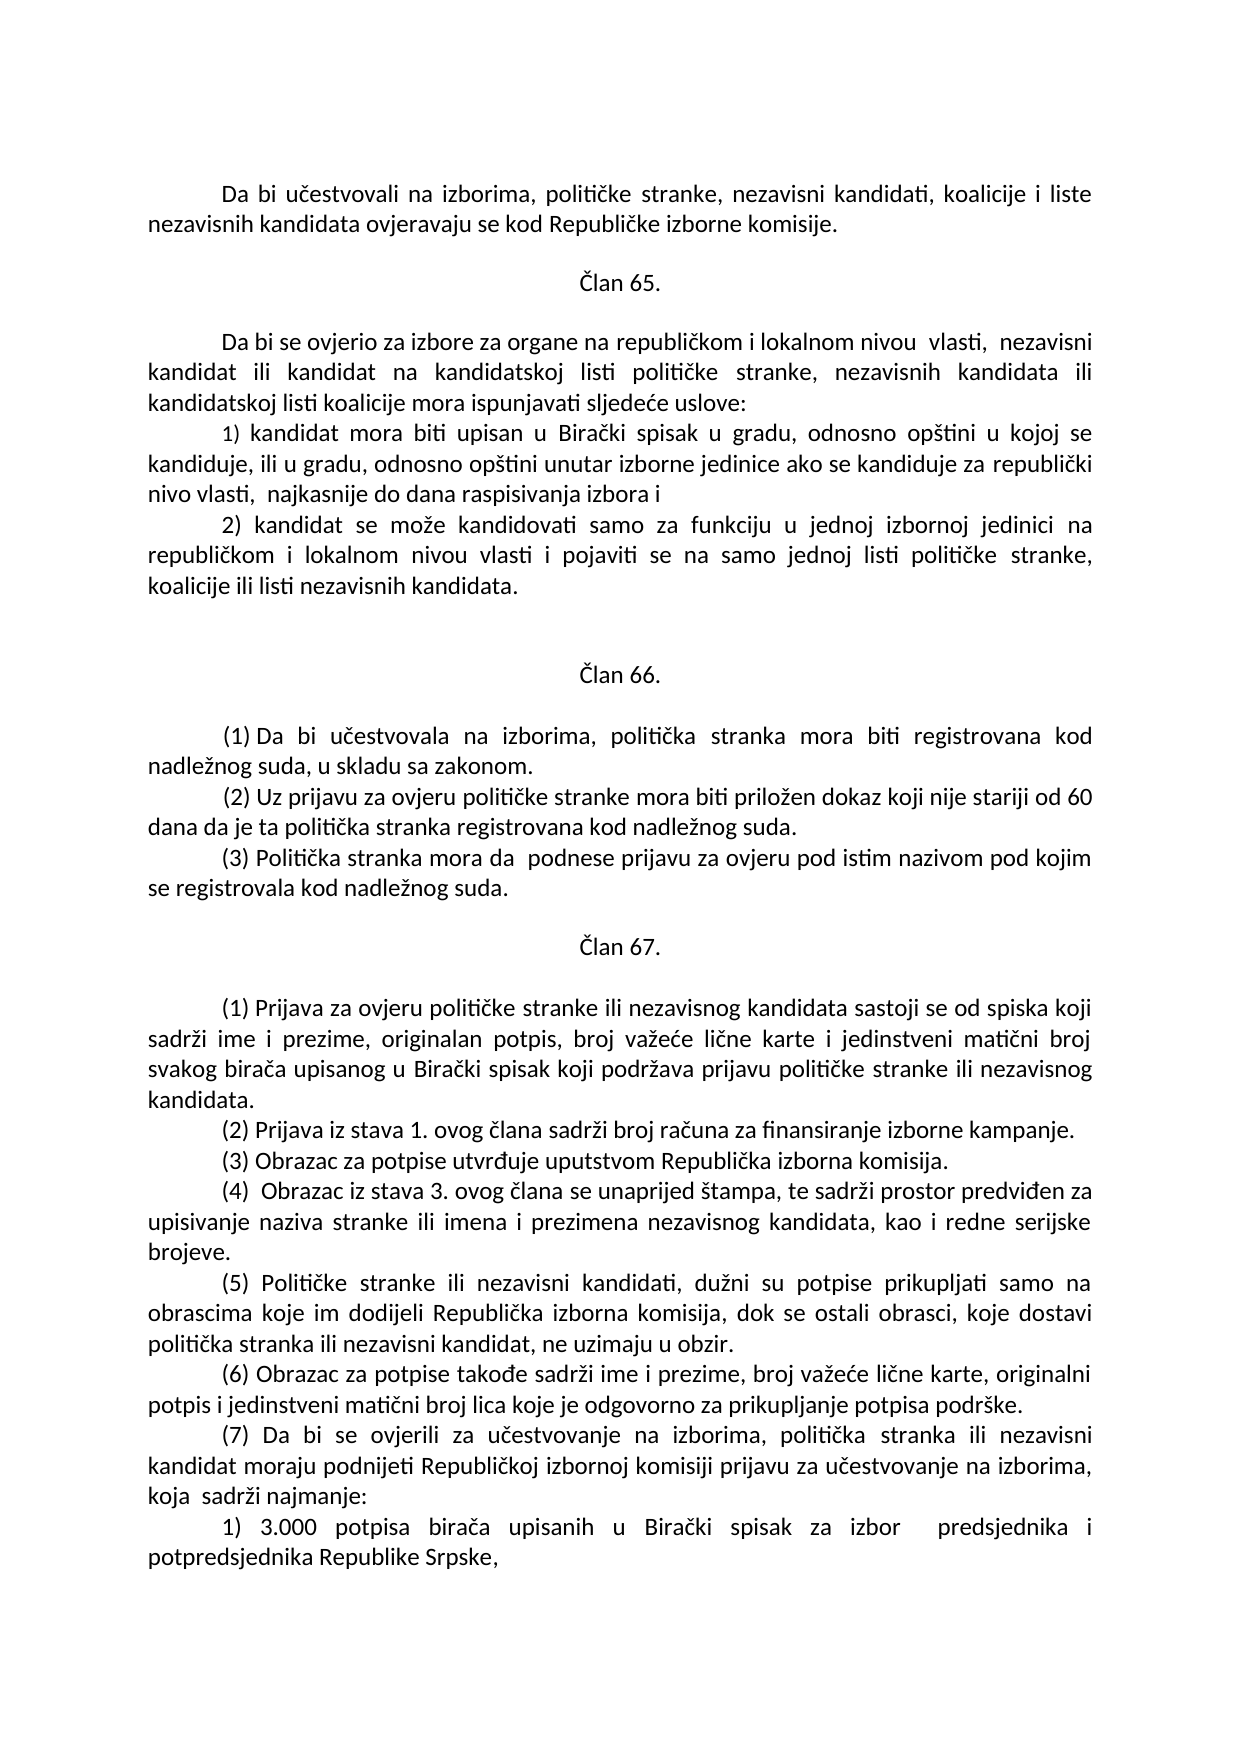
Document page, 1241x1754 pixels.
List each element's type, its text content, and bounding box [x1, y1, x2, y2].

list Uz prijavu za ovjeru političke stranke mora biti priložen dokaz koji nije stariji od 60 dana da je ta politička stranka registrovana kod nadležnog suda. [148, 781, 1093, 842]
text (5) Političke stranke ili nezavisni kandidati, dužni su potpise prikupljati samo na obrascima koje im dodijeli Republička izborna komisija, dok se ostali obrasci, koje dostavi politička stranka ili nezavisni kandidat, ne uzimaju u obzir. [148, 1267, 1093, 1358]
list (3) Politička stranka mora da podnese prijavu za ovjeru pod istim nazivom pod kojim se registrovala kod nadležnog suda. [148, 842, 1093, 903]
text Član 66. [148, 659, 1093, 689]
list Prijava za ovjeru političke stranke ili nezavisnog kandidata sastoji se od spiska koji sadrži ime i prezime, originalan potpis, broj važeće lične karte i jedinstveni matični broj svakog birača upisanog u Birački spisak koji podržava prijavu političke stranke ili nezavisnog kandidata. [148, 992, 1093, 1114]
text (6) Obrazac za potpise takođe sadrži ime i prezime, broj važeće lične karte, originalni potpis i jedinstveni matični broj lica koje je odgovorno za prikupljanje potpisa podrške. [148, 1358, 1093, 1419]
text 2) kandidat se može kandidovati samo za funkciju u jednoj izbornoj jedinici na republičkom i lokalnom nivou vlasti i pojaviti se na samo jednoj listi političke stranke, koalicije ili listi nezavisnih kandidata. [148, 509, 1093, 600]
text Član 65. [148, 267, 1093, 298]
list Da bi učestvovala na izborima, politička stranka mora biti registrovana kod nadležnog suda, u skladu sa zakonom. [148, 720, 1093, 781]
text Član 67. [148, 931, 1093, 962]
text 1) kandidat mora biti upisan u Birački spisak u gradu, odnosno opštini u kojoj se kandiduje, ili u gradu, odnosno opštini unutar izborne jedinice ako se kandiduje za republički nivo vlasti, najkasnije do dana raspisivanja izbora i [148, 417, 1093, 509]
list Prijava iz stava 1. ovog člana sadrži broj računa za finansiranje izborne kampanje. [148, 1114, 1093, 1145]
text Da bi se ovjerio za izbore za organe na republičkom i lokalnom nivou vlasti, nezavisni kandidat ili kandidat na kandidatskoj listi političke stranke, nezavisnih kandidata ili kandidatskoj listi koalicije mora ispunjavati sljedeće uslove: [148, 326, 1093, 417]
list Obrazac iz stava 3. ovog člana se unaprijed štampa, te sadrži prostor predviđen za upisivanje naziva stranke ili imena i prezimena nezavisnog kandidata, kao i redne serijske brojeve. [148, 1175, 1093, 1267]
text Da bi učestvovali na izborima, političke stranke, nezavisni kandidati, koalicije i liste nezavisnih kandidata ovjeravaju se kod Republičke izborne komisije. [148, 178, 1093, 239]
text (7) Da bi se ovjerili za učestvovanje na izborima, politička stranka ili nezavisni kandidat moraju podnijeti Republičkoj izbornoj komisiji prijavu za učestvovanje na izborima, koja sadrži najmanje: [148, 1419, 1093, 1511]
list Obrazac za potpise utvrđuje uputstvom Republička izborna komisija. [148, 1145, 1093, 1175]
text 1) 3.000 potpisa birača upisanih u Birački spisak za izbor predsjednika i potpredsjednika Republike Srpske, [148, 1511, 1093, 1572]
